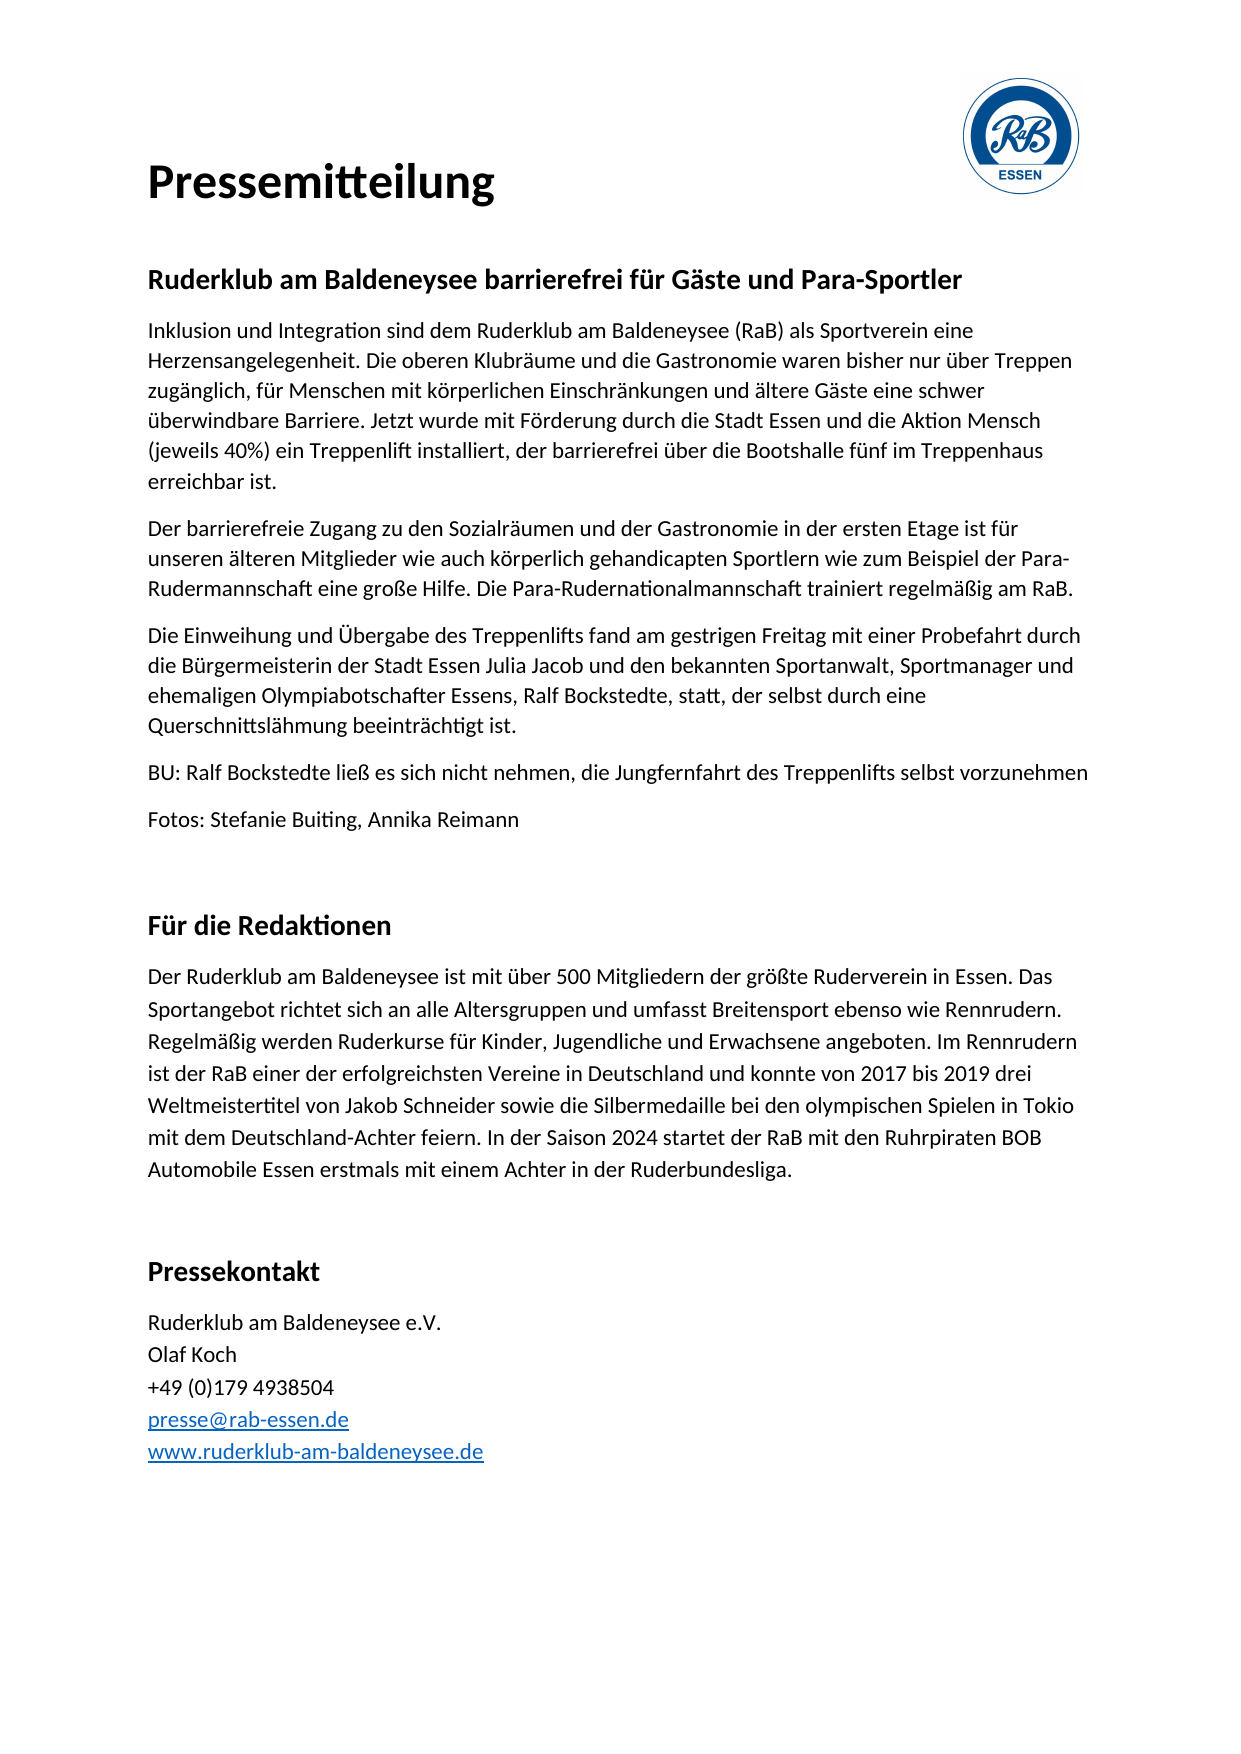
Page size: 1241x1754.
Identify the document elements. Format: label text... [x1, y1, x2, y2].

text Ruderklub am Baldeneysee barrierefrei für Gäste und Para-Sportler [148, 261, 1093, 296]
text Pressekontakt [148, 1253, 1093, 1289]
text +49 (0)179 4938504 [148, 1373, 1093, 1401]
text Ruderklub am Baldeneysee e.V. [148, 1308, 1093, 1336]
text BU: Ralf Bockstedte ließ es sich nicht nehmen, die Jungfernfahrt des Treppenlifts selbst vorzunehmen [148, 758, 1093, 787]
text Für die Redaktionen [148, 907, 1093, 943]
text Die Einweihung und Übergabe des Treppenlifts fand am gestrigen Freitag mit einer Probefahrt durch die Bürgermeisterin der Stadt Essen Julia Jacob und den bekannten Sportanwalt, Sportmanager und ehemaligen Olympiabotschafter Essens, Ralf Bockstedte, statt, der selbst durch eine Querschnittslähmung beeinträchtigt ist. [148, 621, 1093, 740]
text Der Ruderklub am Baldeneysee ist mit über 500 Mitgliedern der größte Ruderverein in Essen. Das Sportangebot richtet sich an alle Altersgruppen und umfasst Breitensport ebenso wie Rennrudern. Regelmäßig werden Ruderkurse für Kinder, Jugendliche und Erwachsene angeboten. Im Rennrudern ist der RaB einer der erfolgreichsten Vereine in Deutschland und konnte von 2017 bis 2019 drei Weltmeistertitel von Jakob Schneider sowie die Silbermedaille bei den olympischen Spielen in Tokio mit dem Deutschland-Achter feiern. In der Saison 2024 startet der RaB mit den Ruhrpiraten BOB Automobile Essen erstmals mit einem Achter in der Ruderbundesliga. [148, 962, 1093, 1184]
text presse@rab-essen.de [148, 1405, 1093, 1433]
text Inklusion und Integration sind dem Ruderklub am Baldeneysee (RaB) als Sportverein eine Herzensangelegenheit. Die oberen Klubräume und die Gastronomie waren bisher nur über Treppen zugänglich, für Menschen mit körperlichen Einschränkungen und ältere Gäste eine schwer überwindbare Barriere. Jetzt wurde mit Förderung durch die Stadt Essen und die Aktion Mensch (jeweils 40%) ein Treppenlift installiert, der barrierefrei über die Bootshalle fünf im Treppenhaus erreichbar ist. [148, 316, 1093, 495]
text Fotos: Stefanie Buiting, Annika Reimann [148, 805, 1093, 833]
text www.ruderklub-am-baldeneysee.de [148, 1437, 1093, 1465]
text Der barrierefreie Zugang zu den Sozialräumen und der Gastronomie in der ersten Etage ist für unseren älteren Mitglieder wie auch körperlich gehandicapten Sportlern wie zum Beispiel der Para-Rudermannschaft eine große Hilfe. Die Para-Rudernationalmannschaft trainiert regelmäßig am RaB. [148, 514, 1093, 602]
text Olaf Koch [148, 1341, 1093, 1369]
picture [958, 73, 1084, 199]
